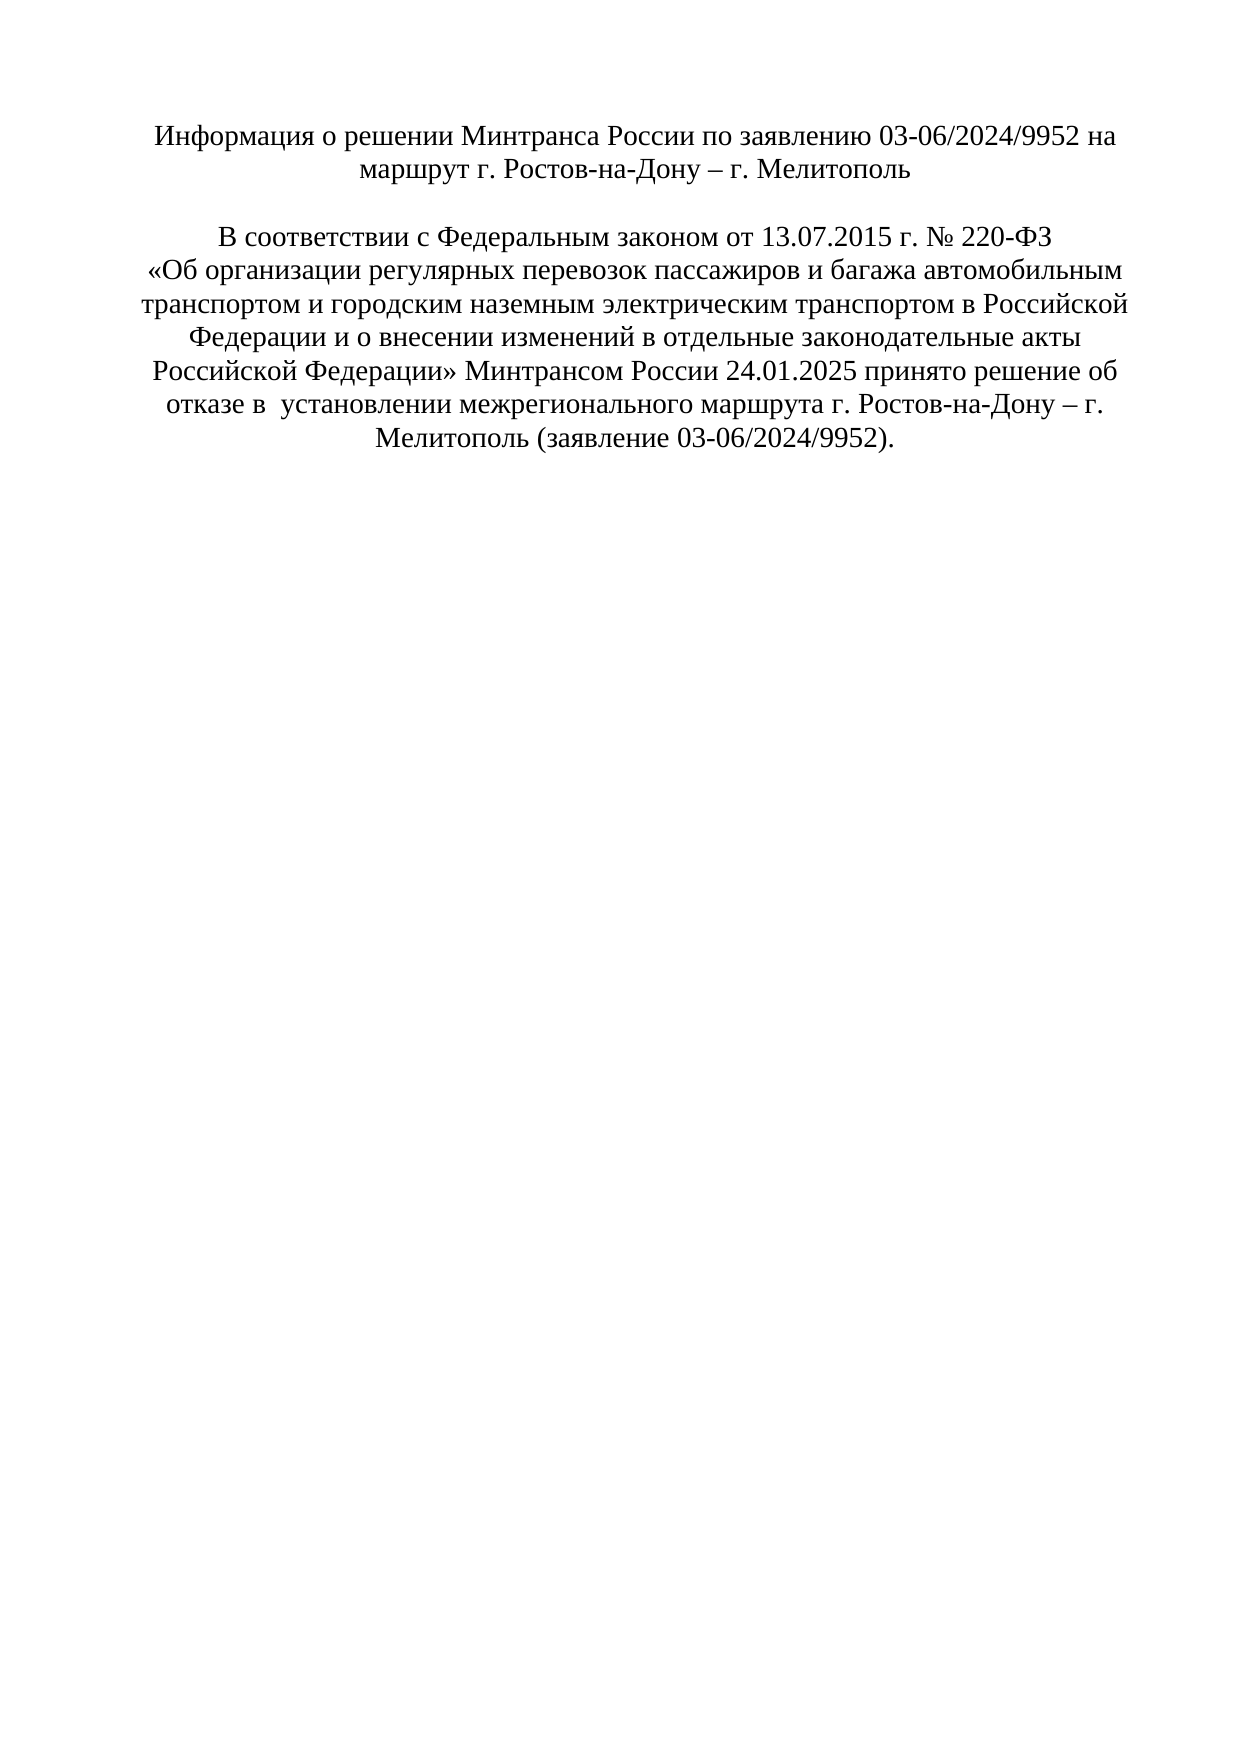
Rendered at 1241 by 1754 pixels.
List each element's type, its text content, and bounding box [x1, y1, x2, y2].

text В соответствии с Федеральным законом от 13.07.2015 г. № 220-ФЗ «Об организации регулярных перевозок пассажиров и багажа автомобильным транспортом и городским наземным электрическим транспортом в Российской Федерации и о внесении изменений в отдельные законодательные акты Российской Федерации» Минтрансом России 24.01.2025 принято решение об отказе в установлении межрегионального маршрута г. Ростов-на-Дону – г. Мелитополь (заявление 03-06/2024/9952). [118, 219, 1152, 453]
text Информация о решении Минтранса России по заявлению 03-06/2024/9952 на маршрут г. Ростов-на-Дону – г. Мелитополь [118, 118, 1152, 185]
